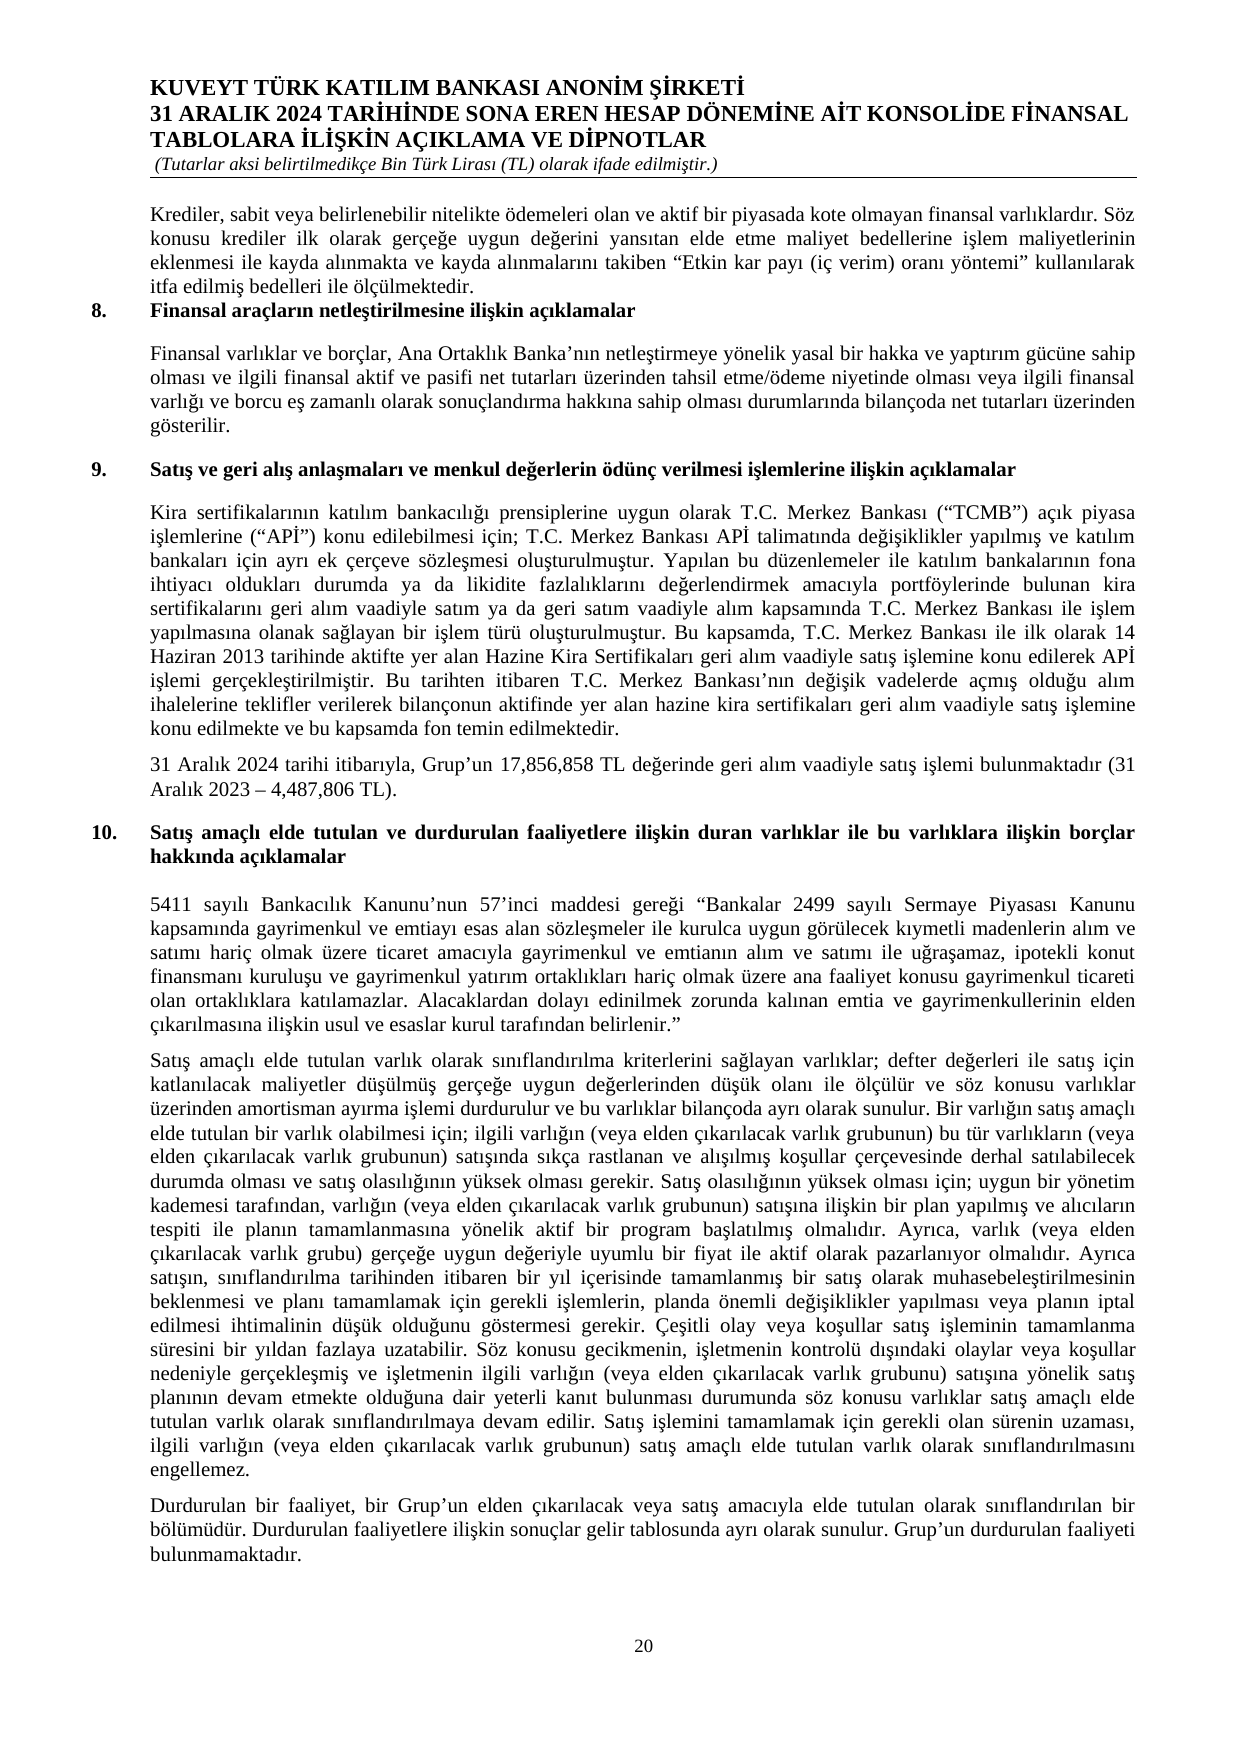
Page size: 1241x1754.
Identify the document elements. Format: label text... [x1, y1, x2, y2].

text Krediler, sabit veya belirlenebilir nitelikte ödemeleri olan ve aktif bir piyasada kote olmayan finansal varlıklardır. Söz konusu krediler ilk olarak gerçeğe uygun değerini yansıtan elde etme maliyet bedellerine işlem maliyetlerinin eklenmesi ile kayda alınmakta ve kayda alınmalarını takiben “Etkin kar payı (iç verim) oranı yöntemi” kullanılarak itfa edilmiş bedelleri ile ölçülmektedir. [150, 202, 1137, 298]
text 31 Aralık 2024 tarihi itibarıyla, Grup’un 17,856,858 TL değerinde geri alım vaadiyle satış işlemi bulunmaktadır (31 Aralık 2023 – 4,487,806 TL). [150, 752, 1137, 801]
text 9. Satış ve geri alış anlaşmaları ve menkul değerlerin ödünç verilmesi işlemlerine ilişkin açıklamalar [91, 457, 1137, 481]
text 8. Finansal araçların netleştirilmesine ilişkin açıklamalar [91, 298, 1137, 322]
text Satış amaçlı elde tutulan varlık olarak sınıflandırılma kriterlerini sağlayan varlıklar; defter değerleri ile satış için katlanılacak maliyetler düşülmüş gerçeğe uygun değerlerinden düşük olanı ile ölçülür ve söz konusu varlıklar üzerinden amortisman ayırma işlemi durdurulur ve bu varlıklar bilançoda ayrı olarak sunulur. Bir varlığın satış amaçlı elde tutulan bir varlık olabilmesi için; ilgili varlığın (veya elden çıkarılacak varlık grubunun) bu tür varlıkların (veya elden çıkarılacak varlık grubunun) satışında sıkça rastlanan ve alışılmış koşullar çerçevesinde derhal satılabilecek durumda olması ve satış olasılığının yüksek olması gerekir. Satış olasılığının yüksek olması için; uygun bir yönetim kademesi tarafından, varlığın (veya elden çıkarılacak varlık grubunun) satışına ilişkin bir plan yapılmış ve alıcıların tespiti ile planın tamamlanmasına yönelik aktif bir program başlatılmış olmalıdır. Ayrıca, varlık (veya elden çıkarılacak varlık grubu) gerçeğe uygun değeriyle uyumlu bir fiyat ile aktif olarak pazarlanıyor olmalıdır. Ayrıca satışın, sınıflandırılma tarihinden itibaren bir yıl içerisinde tamamlanmış bir satış olarak muhasebeleştirilmesinin beklenmesi ve planı tamamlamak için gerekli işlemlerin, planda önemli değişiklikler yapılması veya planın iptal edilmesi ihtimalinin düşük olduğunu göstermesi gerekir. Çeşitli olay veya koşullar satış işleminin tamamlanma süresini bir yıldan fazlaya uzatabilir. Söz konusu gecikmenin, işletmenin kontrolü dışındaki olaylar veya koşullar nedeniyle gerçekleşmiş ve işletmenin ilgili varlığın (veya elden çıkarılacak varlık grubunu) satışına yönelik satış planının devam etmekte olduğuna dair yeterli kanıt bulunması durumunda söz konusu varlıklar satış amaçlı elde tutulan varlık olarak sınıflandırılmaya devam edilir. Satış işlemini tamamlamak için gerekli olan sürenin uzaması, ilgili varlığın (veya elden çıkarılacak varlık grubunun) satış amaçlı elde tutulan varlık olarak sınıflandırılmasını engellemez. [150, 1048, 1137, 1481]
text 10. Satış amaçlı elde tutulan ve durdurulan faaliyetlere ilişkin duran varlıklar ile bu varlıklara ilişkin borçlar hakkında açıklamalar [91, 820, 1137, 868]
text Durdurulan bir faaliyet, bir Grup’un elden çıkarılacak veya satış amacıyla elde tutulan olarak sınıflandırılan bir bölümüdür. Durdurulan faaliyetlere ilişkin sonuçlar gelir tablosunda ayrı olarak sunulur. Grup’un durdurulan faaliyeti bulunmamaktadır. [150, 1493, 1137, 1566]
text Kira sertifikalarının katılım bankacılığı prensiplerine uygun olarak T.C. Merkez Bankası (“TCMB”) açık piyasa işlemlerine (“APİ”) konu edilebilmesi için; T.C. Merkez Bankası APİ talimatında değişiklikler yapılmış ve katılım bankaları için ayrı ek çerçeve sözleşmesi oluşturulmuştur. Yapılan bu düzenlemeler ile katılım bankalarının fona ihtiyacı oldukları durumda ya da likidite fazlalıklarını değerlendirmek amacıyla portföylerinde bulunan kira sertifikalarını geri alım vaadiyle satım ya da geri satım vaadiyle alım kapsamında T.C. Merkez Bankası ile işlem yapılmasına olanak sağlayan bir işlem türü oluşturulmuştur. Bu kapsamda, T.C. Merkez Bankası ile ilk olarak 14 Haziran 2013 tarihinde aktifte yer alan Hazine Kira Sertifikaları geri alım vaadiyle satış işlemine konu edilerek APİ işlemi gerçekleştirilmiştir. Bu tarihten itibaren T.C. Merkez Bankası’nın değişik vadelerde açmış olduğu alım ihalelerine teklifler verilerek bilançonun aktifinde yer alan hazine kira sertifikaları geri alım vaadiyle satış işlemine konu edilmekte ve bu kapsamda fon temin edilmektedir. [150, 500, 1137, 740]
text 5411 sayılı Bankacılık Kanunu’nun 57’inci maddesi gereği “Bankalar 2499 sayılı Sermaye Piyasası Kanunu kapsamında gayrimenkul ve emtiayı esas alan sözleşmeler ile kurulca uygun görülecek kıymetli madenlerin alım ve satımı hariç olmak üzere ticaret amacıyla gayrimenkul ve emtianın alım ve satımı ile uğraşamaz, ipotekli konut finansmanı kuruluşu ve gayrimenkul yatırım ortaklıkları hariç olmak üzere ana faaliyet konusu gayrimenkul ticareti olan ortaklıklara katılamazlar. Alacaklardan dolayı edinilmek zorunda kalınan emtia ve gayrimenkullerinin elden çıkarılmasına ilişkin usul ve esaslar kurul tarafından belirlenir.” [150, 892, 1137, 1036]
text Finansal varlıklar ve borçlar, Ana Ortaklık Banka’nın netleştirmeye yönelik yasal bir hakka ve yaptırım gücüne sahip olması ve ilgili finansal aktif ve pasifi net tutarları üzerinden tahsil etme/ödeme niyetinde olması veya ilgili finansal varlığı ve borcu eş zamanlı olarak sonuçlandırma hakkına sahip olması durumlarında bilançoda net tutarları üzerinden gösterilir. [150, 341, 1137, 437]
